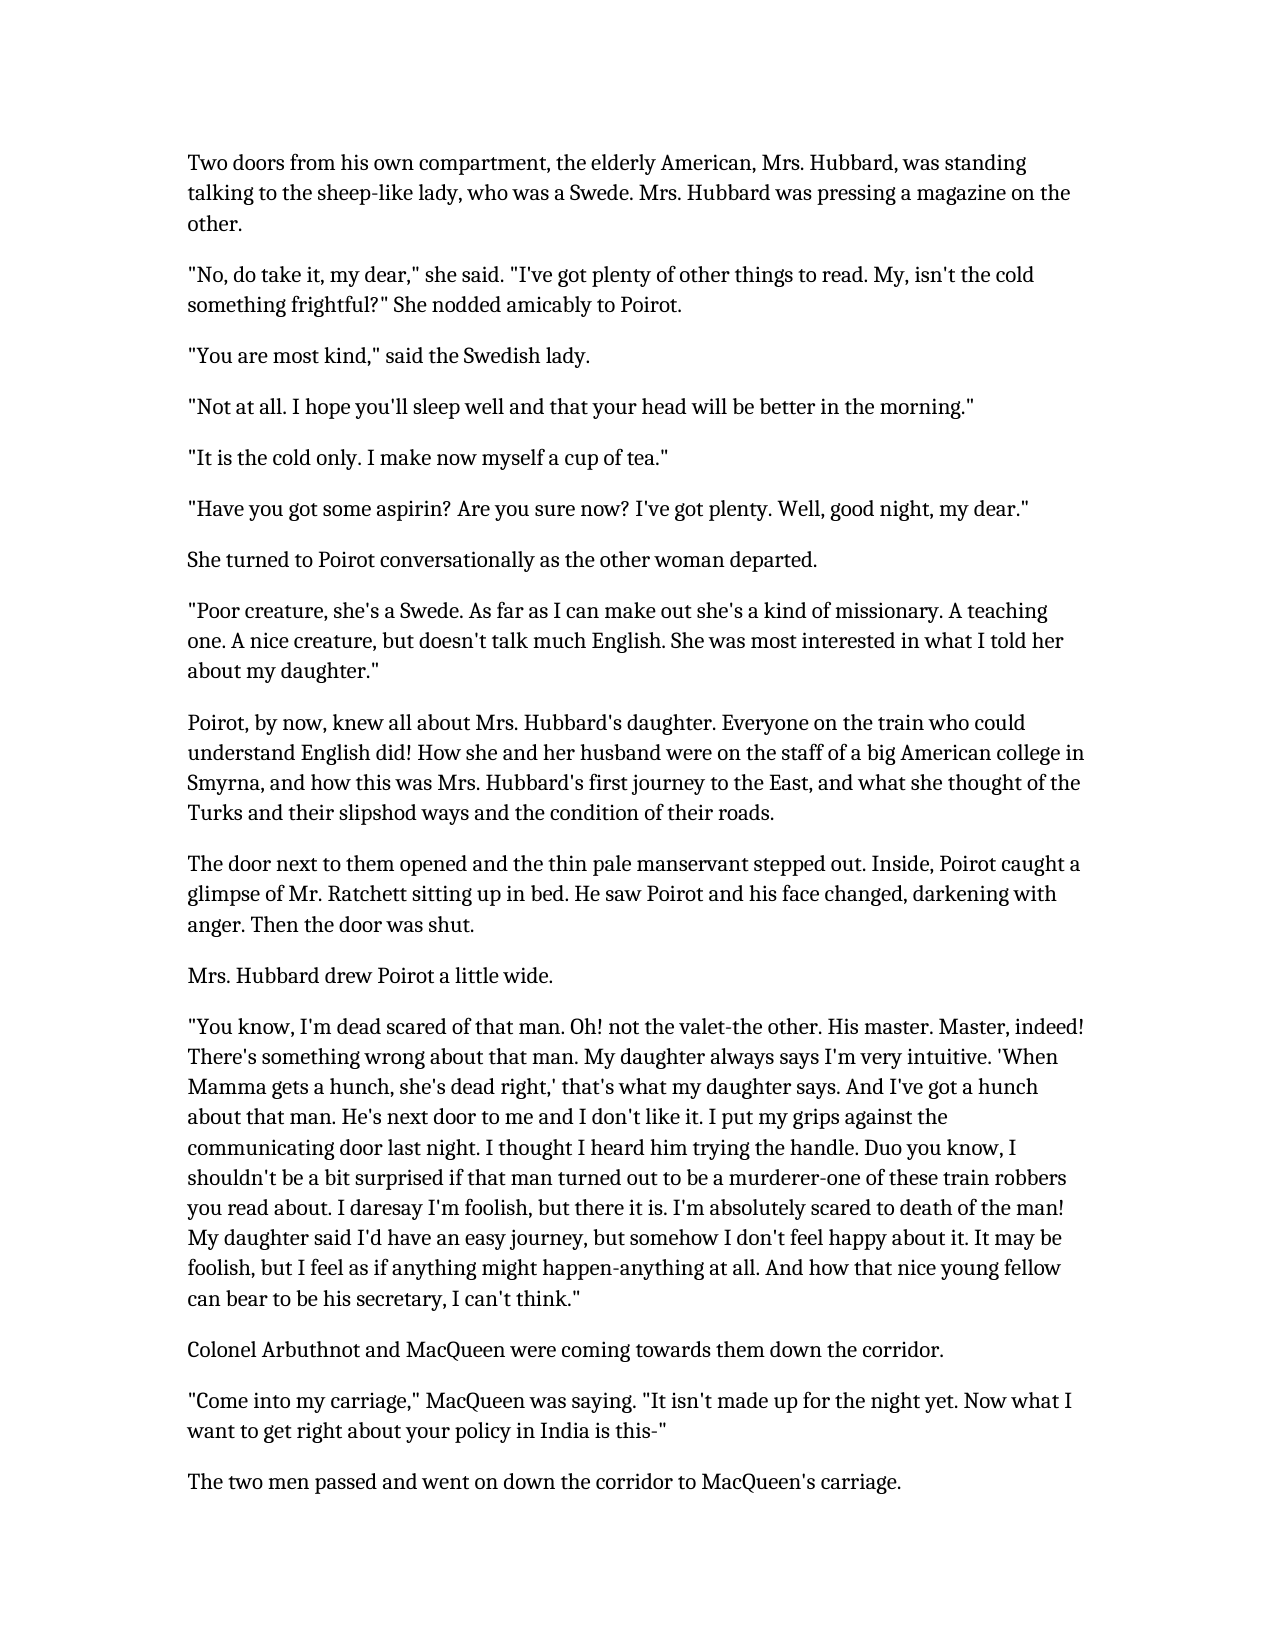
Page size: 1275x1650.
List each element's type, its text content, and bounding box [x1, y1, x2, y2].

text The door next to them opened and the thin pale manservant stepped out. Inside, Poirot caught a glimpse of Mr. Ratchett sitting up in bed. He saw Poirot and his face changed, darkening with anger. Then the door was shut. [187, 851, 1087, 938]
text "No, do take it, my dear," she said. "I've got plenty of other things to read. My, isn't the cold something frightful?" She nodded amicably to Poirot. [187, 261, 1087, 318]
text "Have you got some aspirin? Are you sure now? I've got plenty. Well, good night, my dear." [187, 496, 1087, 522]
text Colonel Arbuthnot and MacQueen were coming towards them down the corridor. [187, 1336, 1087, 1363]
text Poirot, by now, knew all about Mrs. Hubbard's daughter. Everyone on the train who could understand English did! How she and her husband were on the staff of a big American college in Smyrna, and how this was Mrs. Hubbard's first journey to the East, and what she thought of the Turks and their slipshod ways and the condition of their roads. [187, 709, 1087, 826]
text "You are most kind," said the Swedish lady. [187, 343, 1087, 369]
text Two doors from his own compartment, the elderly American, Mrs. Hubbard, was standing talking to the sheep-like lady, who was a Swede. Mrs. Hubbard was pressing a magazine on the other. [187, 150, 1087, 237]
text Mrs. Hubbard drew Poirot a little wide. [187, 962, 1087, 989]
text She turned to Poirot conversationally as the other woman departed. [187, 547, 1087, 573]
text "You know, I'm dead scared of that man. Oh! not the valet-the other. His master. Master, indeed! There's something wrong about that man. My daughter always says I'm very intuitive. 'When Mamma gets a hunch, she's dead right,' that's what my daughter says. And I've got a hunch about that man. He's next door to me and I don't like it. I put my grips against the communicating door last night. I thought I heard him trying the handle. Duo you know, I shouldn't be a bit surprised if that man turned out to be a murderer-one of these train robbers you read about. I daresay I'm foolish, but there it is. I'm absolutely scared to death of the man! My daughter said I'd have an easy journey, but somehow I don't feel happy about it. It may be foolish, but I feel as if anything might happen-anything at all. And how that nice young fellow can bear to be his secretary, I can't think." [187, 1013, 1087, 1312]
text "Come into my carriage," MacQueen was saying. "It isn't made up for the night yet. Now what I want to get right about your policy in India is this-" [187, 1387, 1087, 1444]
text The two men passed and went on down the corridor to MacQueen's carriage. [187, 1469, 1087, 1495]
text "It is the cold only. I make now myself a cup of tea." [187, 445, 1087, 471]
text "Poor creature, she's a Swede. As far as I can make out she's a kind of missionary. A teaching one. A nice creature, but doesn't talk much English. She was most interested in what I told her about my daughter." [187, 598, 1087, 685]
text "Not at all. I hope you'll sleep well and that your head will be better in the morning." [187, 394, 1087, 420]
